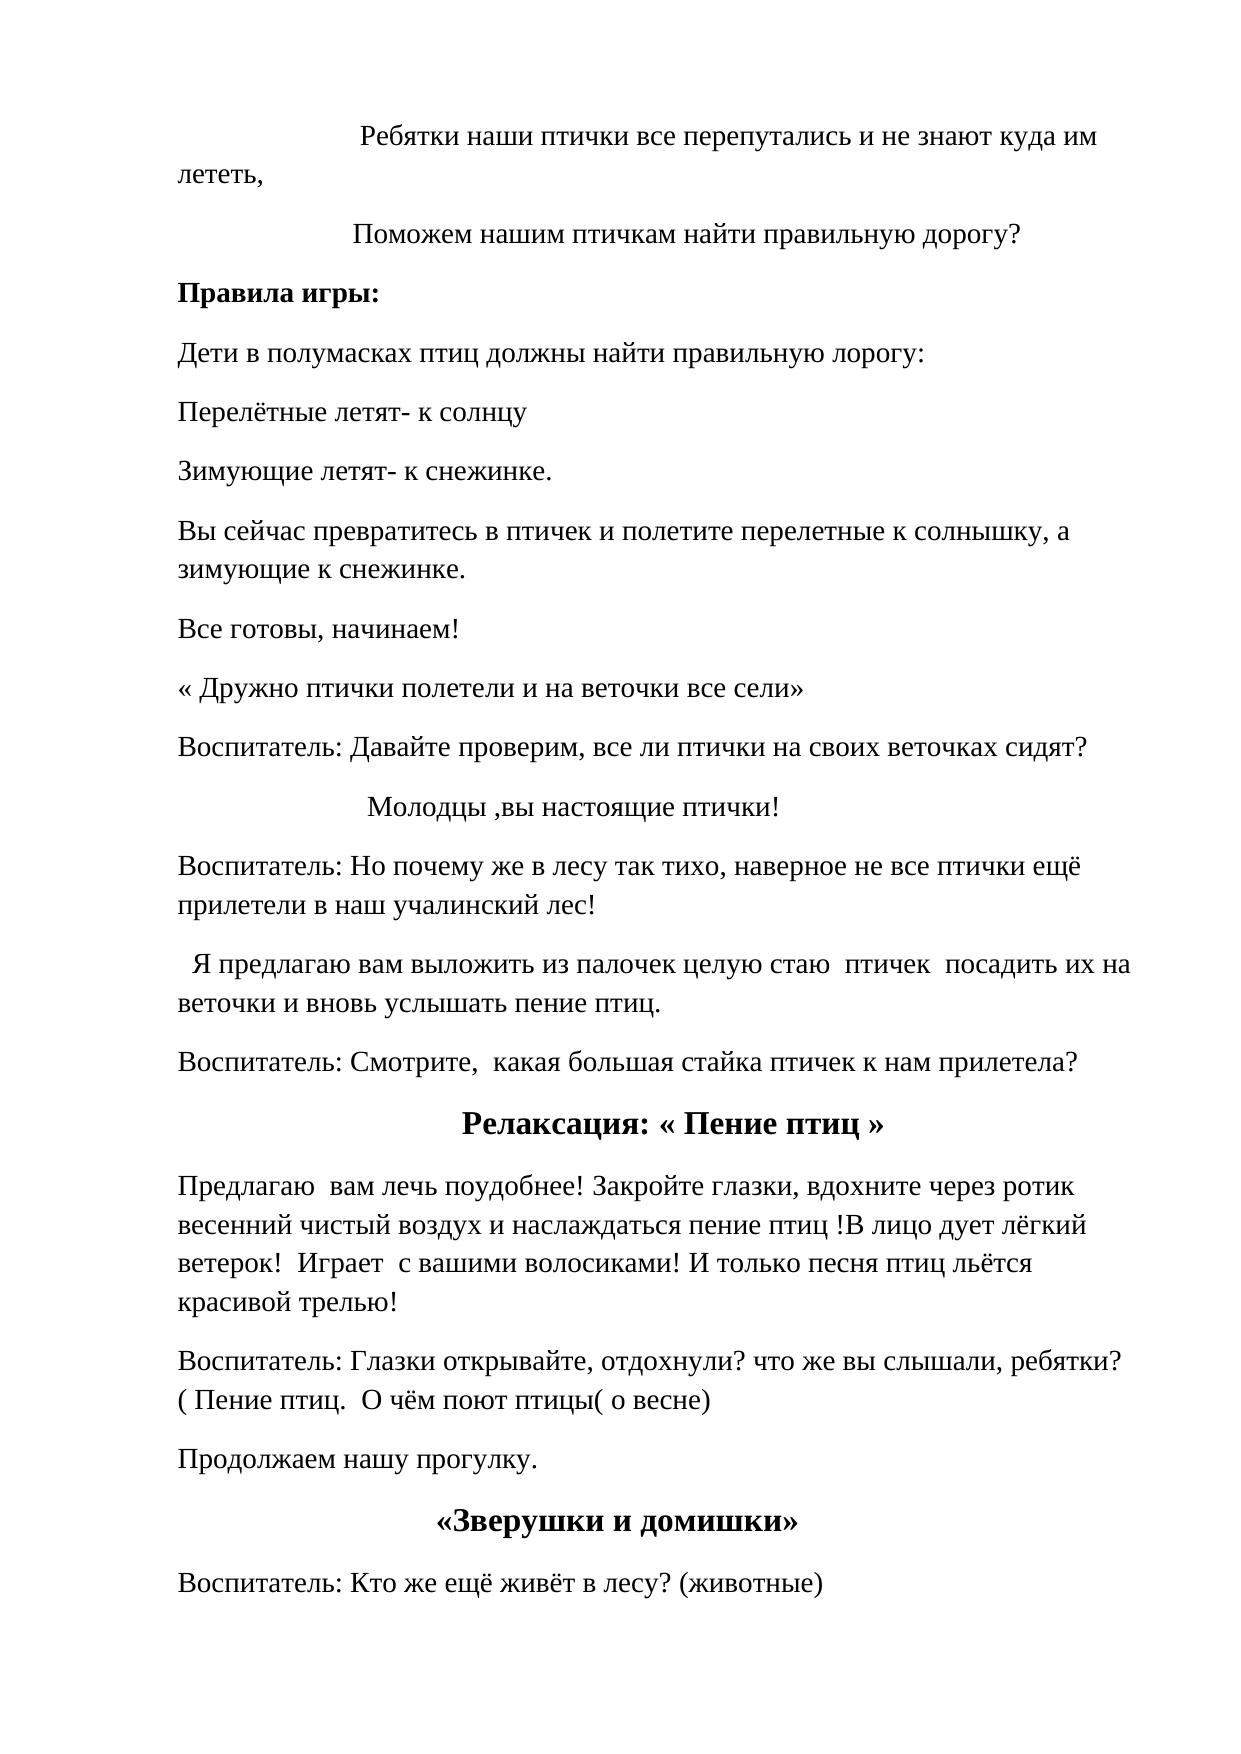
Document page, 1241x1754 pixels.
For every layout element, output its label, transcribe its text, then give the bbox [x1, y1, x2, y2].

text Правила игры: [177, 275, 1152, 309]
text Воспитатель: Давайте проверим, все ли птички на своих веточках сидят? [177, 729, 1152, 763]
text Все готовы, начинаем! [177, 611, 1152, 644]
text Зимующие летят- к снежинке. [177, 453, 1152, 487]
text Воспитатель: Глазки открывайте, отдохнули? что же вы слышали, ребятки?( Пение птиц. О чём поют птицы( о весне) [177, 1343, 1152, 1416]
text «Зверушки и домишки» [177, 1501, 1152, 1539]
text Продолжаем нашу прогулку. [177, 1441, 1152, 1475]
text Дети в полумасках птиц должны найти правильную лорогу: [177, 335, 1152, 368]
text Молодцы ,вы настоящие птички! [177, 789, 1152, 822]
text Релаксация: « Пение птиц » [177, 1103, 1152, 1142]
text Вы сейчас превратитесь в птичек и полетите перелетные к солнышку, а зимующие к снежинке. [177, 513, 1152, 585]
text Перелётные летят- к солнцу [177, 394, 1152, 428]
text Воспитатель: Кто же ещё живёт в лесу? (животные) [177, 1566, 1152, 1599]
text Ребятки наши птички все перепутались и не знают куда им лететь, [177, 118, 1152, 190]
text Поможем нашим птичкам найти правильную дорогу? [177, 216, 1152, 249]
text Предлагаю вам лечь поудобнее! Закройте глазки, вдохните через ротик весенний чистый воздух и наслаждаться пение птиц !В лицо дует лёгкий ветерок! Играет с вашими волосиками! И только песня птиц льётся красивой трелью! [177, 1168, 1152, 1318]
text Я предлагаю вам выложить из палочек целую стаю птичек посадить их на веточки и вновь услышать пение птиц. [177, 946, 1152, 1018]
text « Дружно птички полетели и на веточки все сели» [177, 670, 1152, 704]
text Воспитатель: Но почему же в лесу так тихо, наверное не все птички ещё прилетели в наш учалинский лес! [177, 848, 1152, 920]
text Воспитатель: Смотрите, какая большая стайка птичек к нам прилетела? [177, 1044, 1152, 1078]
